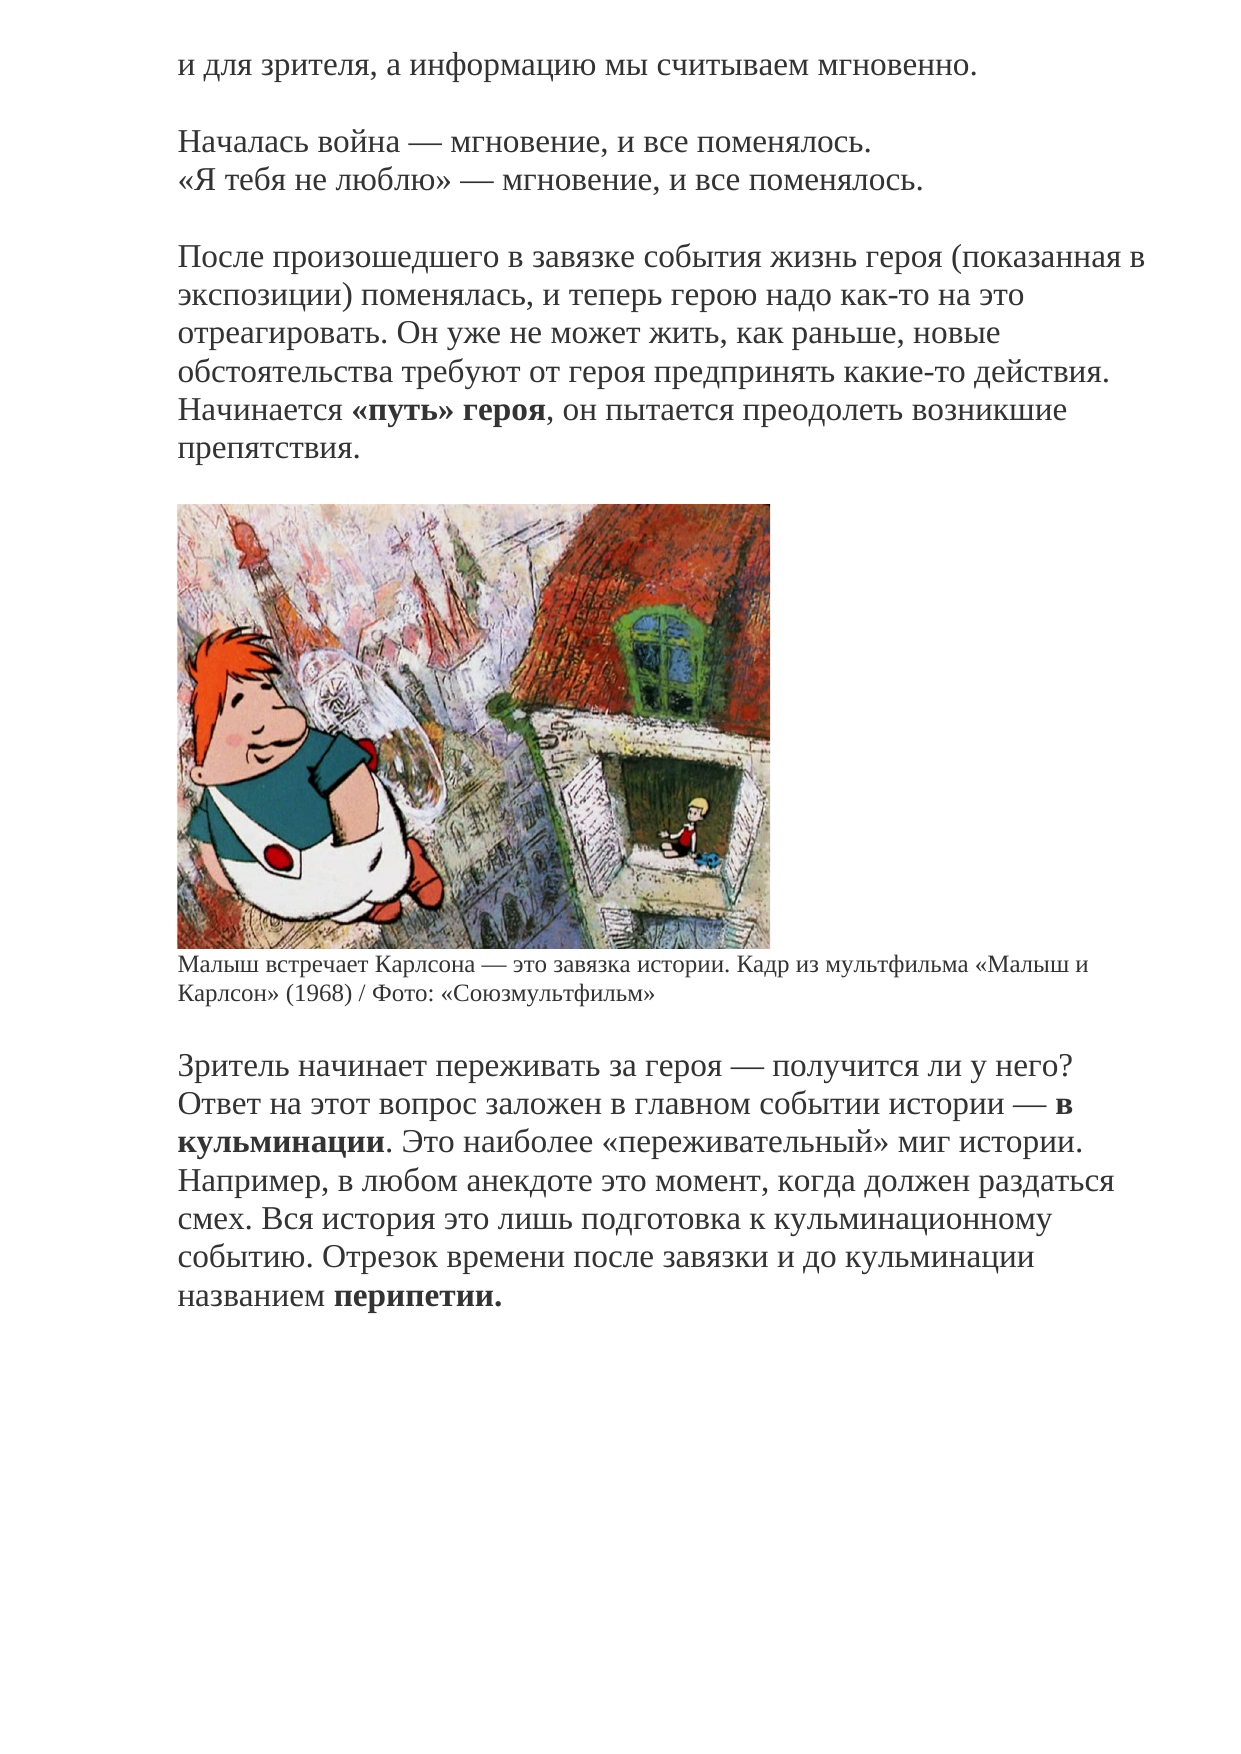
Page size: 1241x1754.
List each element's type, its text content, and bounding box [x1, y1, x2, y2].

text Началась война — мгновение, и все поменялось. «Я тебя не люблю» — мгновение, и все поменялось. [177, 121, 1152, 198]
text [177, 44, 1152, 121]
picture [177, 504, 771, 949]
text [177, 949, 1152, 1313]
